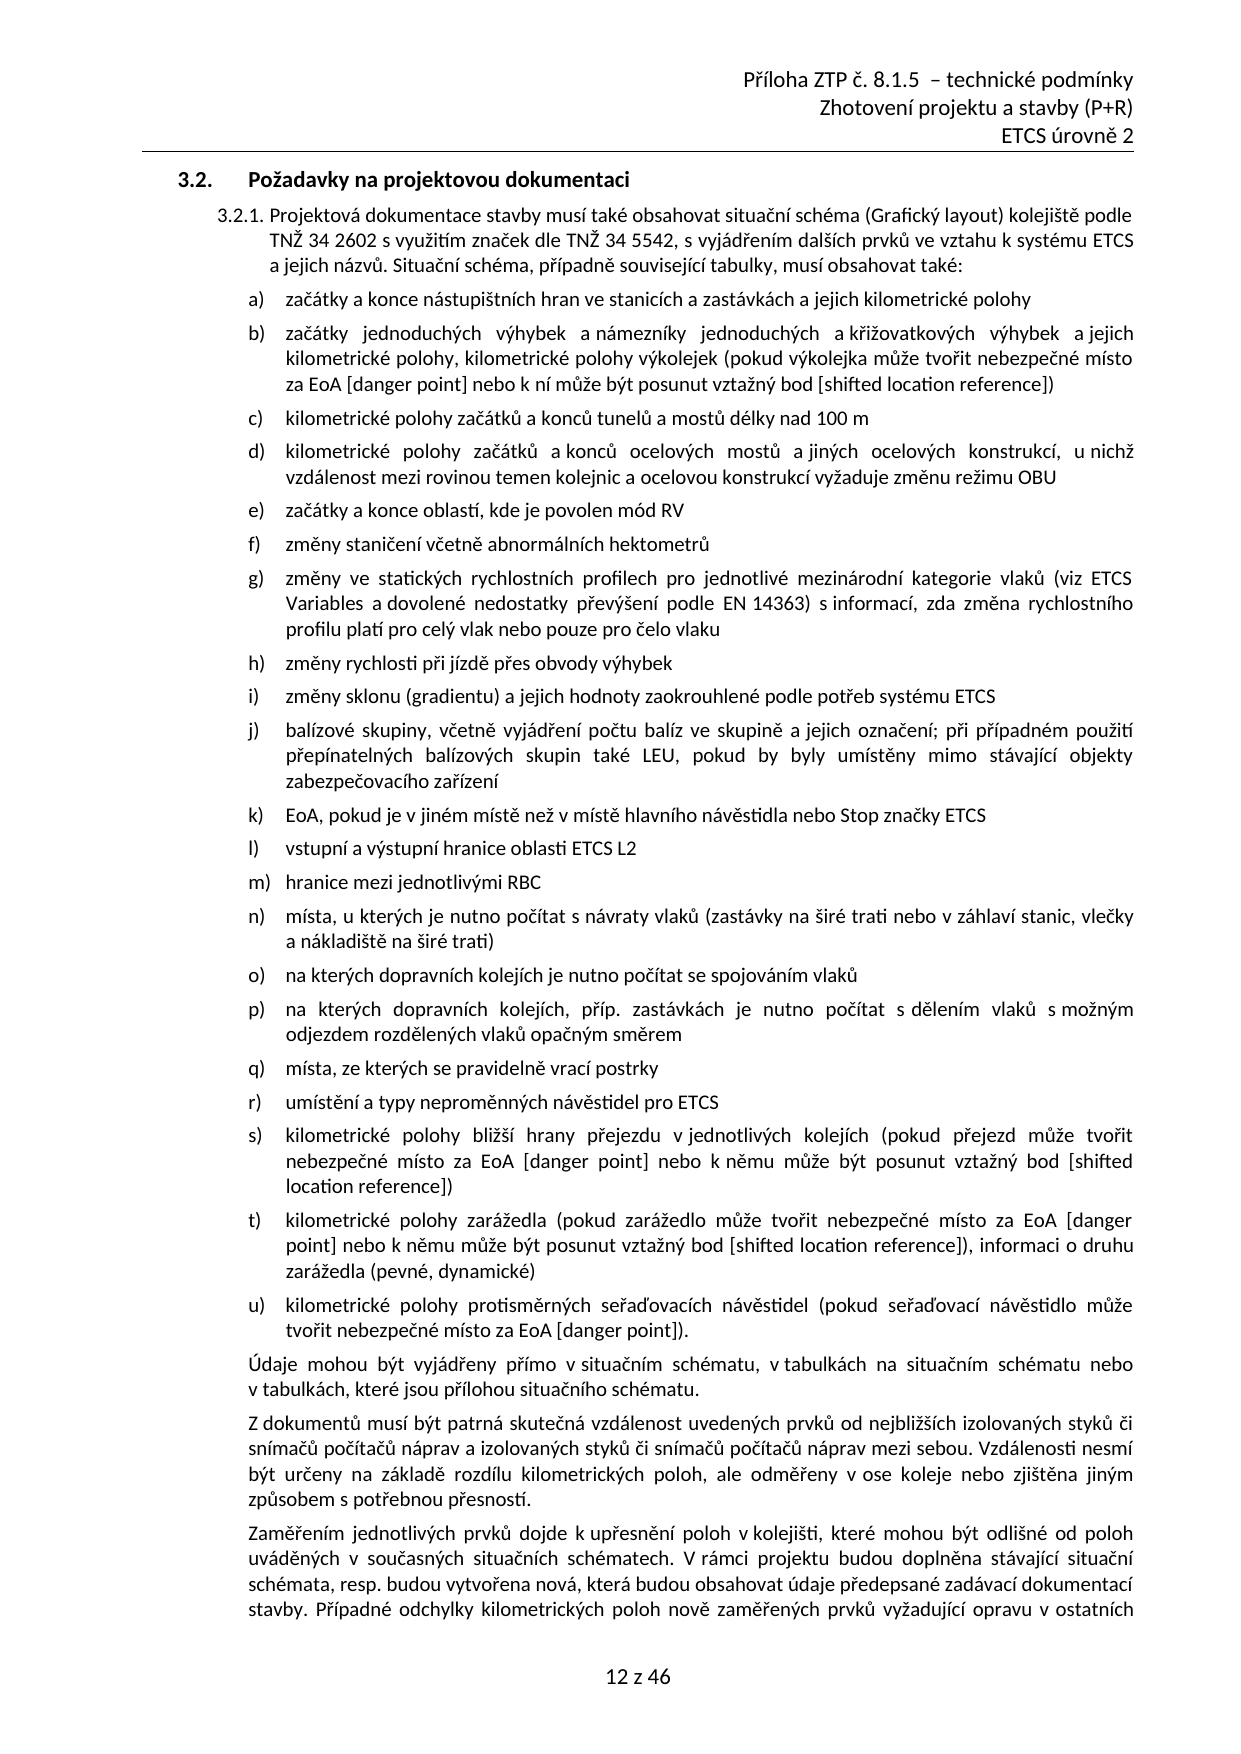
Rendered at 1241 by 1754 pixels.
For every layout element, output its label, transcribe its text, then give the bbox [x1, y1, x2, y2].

list začátky a konce nástupištních hran ve stanicích a zastávkách a jejich kilometrické polohy [248, 286, 1134, 312]
text EoA, pokud je v jiném místě než v místě hlavního návěstidla nebo Stop značky ETCS [248, 802, 1134, 827]
text kilometrické polohy začátků a konců tunelů a mostů délky nad 100 m [248, 405, 1134, 430]
text změny sklonu (gradientu) a jejich hodnoty zaokrouhlené podle potřeb systému ETCS [248, 683, 1134, 709]
text vstupní a výstupní hranice oblasti ETCS L2 [248, 836, 1134, 861]
text kilometrické polohy začátků a konců ocelových mostů a jiných ocelových konstrukcí, u nichž vzdálenost mezi rovinou temen kolejnic a ocelovou konstrukcí vyžaduje změnu režimu OBU [248, 438, 1134, 489]
text kilometrické polohy zarážedla (pokud zarážedlo může tvořit nebezpečné místo za EoA [danger point] nebo k němu může být posunut vztažný bod [shifted location reference]), informaci o druhu zarážedla (pevné, dynamické) [248, 1207, 1134, 1283]
text místa, u kterých je nutno počítat s návraty vlaků (zastávky na širé trati nebo v záhlaví stanic, vlečky a nákladiště na širé trati) [248, 903, 1134, 954]
text Projektová dokumentace stavby musí také obsahovat situační schéma (Grafický layout) kolejiště podle TNŽ 34 2602 s využitím značek dle TNŽ 34 5542, s vyjádřením dalších prvků ve vztahu k systému ETCS a jejich názvů. Situační schéma, případně související tabulky, musí obsahovat také: [217, 202, 1134, 278]
text Z dokumentů musí být patrná skutečná vzdálenost uvedených prvků od nejbližších izolovaných styků či snímačů počítačů náprav a izolovaných styků či snímačů počítačů náprav mezi sebou. Vzdálenosti nesmí být určeny na základě rozdílu kilometrických poloh, ale odměřeny v ose koleje nebo zjištěna jiným způsobem s potřebnou přesností. [248, 1410, 1134, 1512]
text na kterých dopravních kolejích je nutno počítat se spojováním vlaků [248, 962, 1134, 988]
text Požadavky na projektovou dokumentaci [177, 165, 1134, 193]
text změny rychlosti při jízdě přes obvody výhybek [248, 650, 1134, 675]
text balízové skupiny, včetně vyjádření počtu balíz ve skupině a jejich označení; při případném použití přepínatelných balízových skupin také LEU, pokud by byly umístěny mimo stávající objekty zabezpečovacího zařízení [248, 717, 1134, 793]
text změny staničení včetně abnormálních hektometrů [248, 531, 1134, 557]
text umístění a typy neproměnných návěstidel pro ETCS [248, 1089, 1134, 1114]
text kilometrické polohy protisměrných seřaďovacích návěstidel (pokud seřaďovací návěstidlo může tvořit nebezpečné místo za EoA [danger point]). [248, 1292, 1134, 1343]
text Údaje mohou být vyjádřeny přímo v situačním schématu, v tabulkách na situačním schématu nebo v tabulkách, které jsou přílohou situačního schématu. [248, 1351, 1134, 1402]
text místa, ze kterých se pravidelně vrací postrky [248, 1055, 1134, 1081]
text kilometrické polohy bližší hrany přejezdu v jednotlivých kolejích (pokud přejezd může tvořit nebezpečné místo za EoA [danger point] nebo k němu může být posunut vztažný bod [shifted location reference]) [248, 1123, 1134, 1199]
text změny ve statických rychlostních profilech pro jednotlivé mezinárodní kategorie vlaků (viz ETCS Variables a dovolené nedostatky převýšení podle EN 14363) s informací, zda změna rychlostního profilu platí pro celý vlak nebo pouze pro čelo vlaku [248, 565, 1134, 641]
text začátky jednoduchých výhybek a námezníky jednoduchých a křižovatkových výhybek a jejich kilometrické polohy, kilometrické polohy výkolejek (pokud výkolejka může tvořit nebezpečné místo za EoA [danger point] nebo k ní může být posunut vztažný bod [shifted location reference]) [248, 320, 1134, 396]
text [248, 1520, 1134, 1622]
text na kterých dopravních kolejích, příp. zastávkách je nutno počítat s dělením vlaků s možným odjezdem rozdělených vlaků opačným směrem [248, 996, 1134, 1047]
text hranice mezi jednotlivými RBC [248, 869, 1134, 895]
text začátky a konce oblastí, kde je povolen mód RV [248, 498, 1134, 523]
